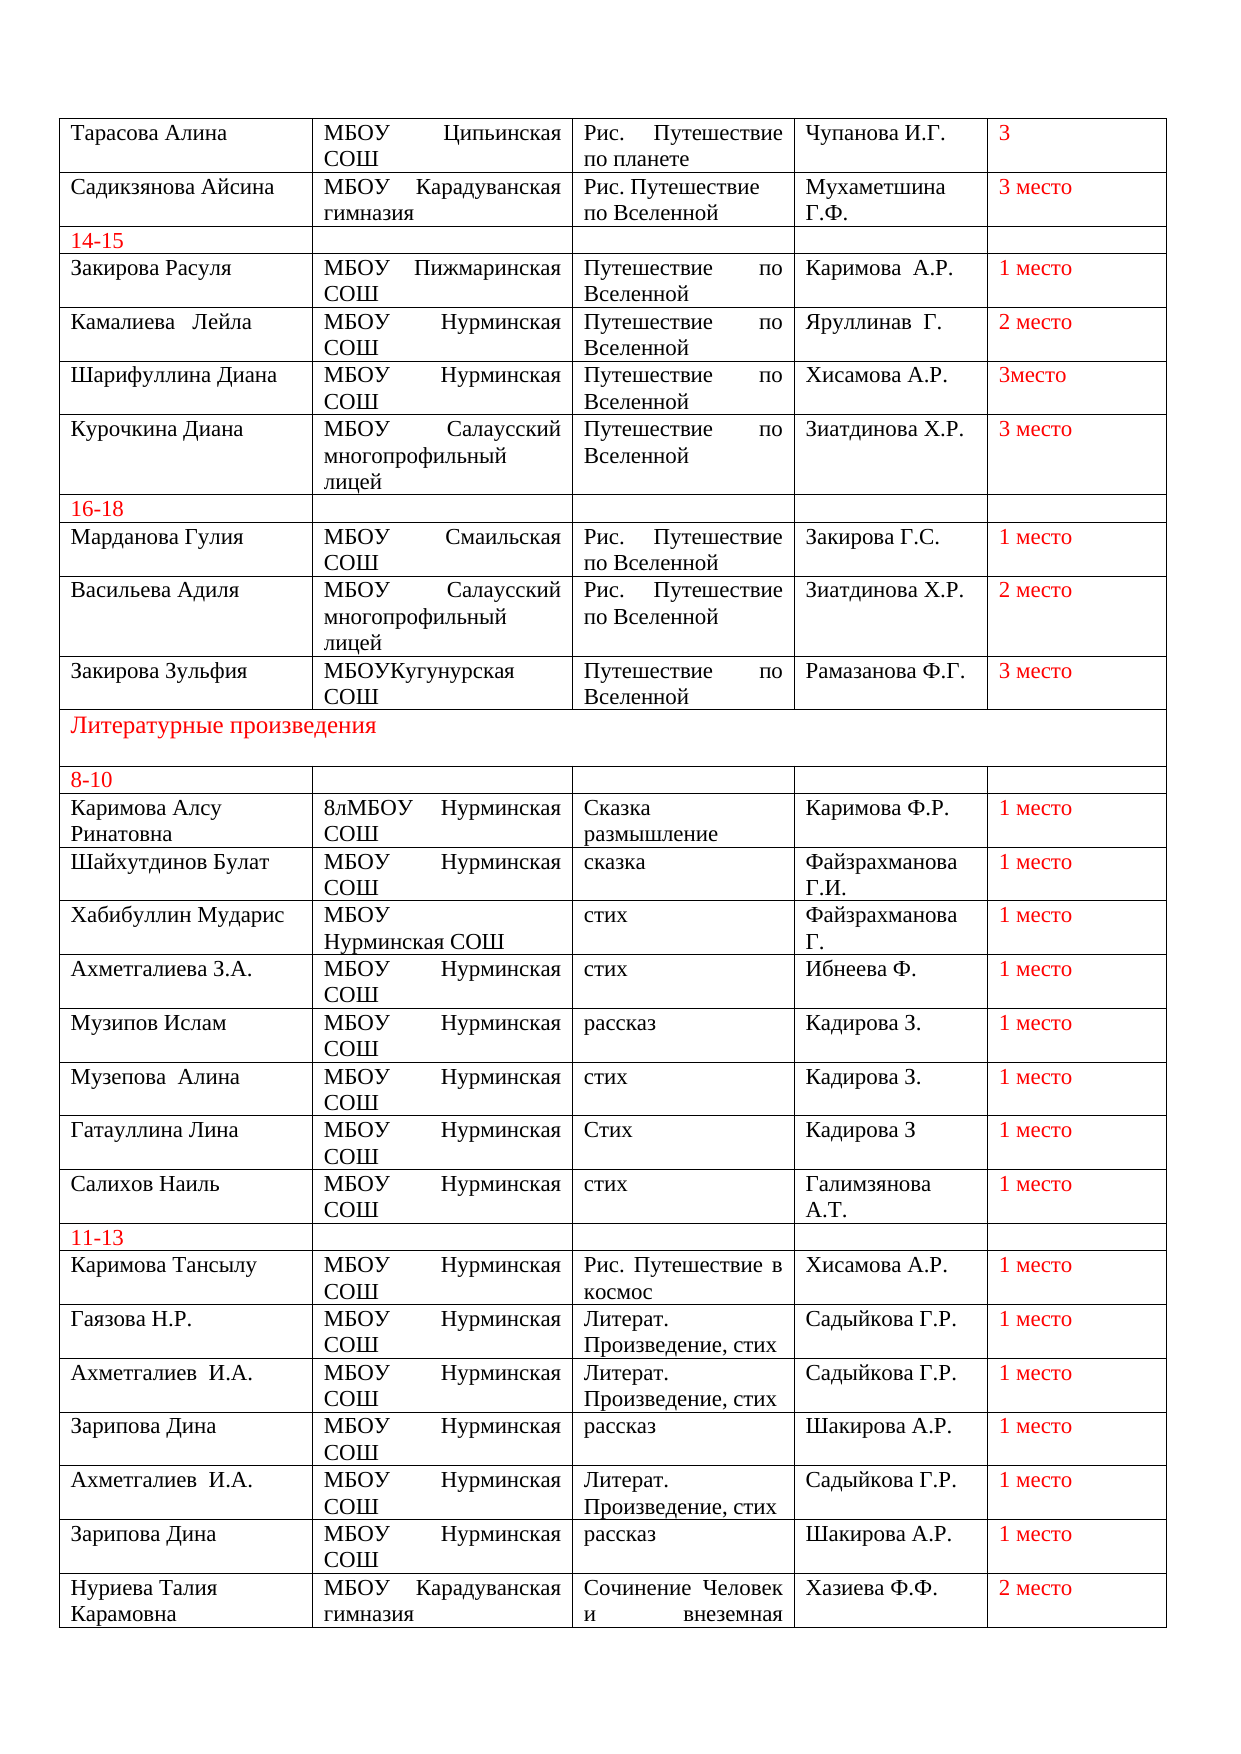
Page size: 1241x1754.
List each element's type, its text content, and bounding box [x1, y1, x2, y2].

table_cell [313, 1224, 572, 1250]
table_cell МБОУ Нурминская СОШ [313, 848, 572, 900]
table_cell МБОУ Ципьинская СОШ [313, 119, 572, 172]
table_cell Закирова Г.С. [795, 523, 987, 576]
table_cell 1 место [988, 1170, 1166, 1223]
table_cell 1 место [988, 1413, 1166, 1465]
table_cell Файзрахманова Г. [795, 901, 987, 954]
table_cell [988, 495, 1166, 522]
table_cell [573, 1224, 794, 1250]
table_cell Рамазанова Ф.Г. [795, 657, 987, 709]
table_cell МБОУ Смаильская СОШ [313, 523, 572, 576]
table_cell МБОУ Нурминская СОШ [313, 1116, 572, 1169]
table_cell Шакирова А.Р. [795, 1413, 987, 1465]
table_cell Путешествие по Вселенной [573, 254, 794, 307]
table_cell Хабибуллин Мударис [60, 901, 312, 954]
table_cell МБОУ Нурминская СОШ [313, 1520, 572, 1573]
table_cell Зиатдинова Х.Р. [795, 415, 987, 494]
table_cell 8лМБОУ Нурминская СОШ [313, 794, 572, 847]
table_cell [795, 767, 987, 793]
table_cell Кадирова З [795, 1116, 987, 1169]
table_cell Ибнеева Ф. [795, 955, 987, 1008]
table_cell Файзрахманова Г.И. [795, 848, 987, 900]
table_cell Литературные произведения [60, 710, 1166, 766]
table_cell Ахметгалиев И.А. [60, 1466, 312, 1519]
table_cell 1 место [988, 1009, 1166, 1062]
table_cell Садыйкова Г.Р. [795, 1466, 987, 1519]
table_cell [313, 1574, 572, 1627]
table_cell рассказ [573, 1520, 794, 1573]
table_cell МБОУ Пижмаринская СОШ [313, 254, 572, 307]
table_cell 1 место [988, 1063, 1166, 1115]
table_cell 3 место [988, 415, 1166, 494]
table_cell 1 место [988, 794, 1166, 847]
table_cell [573, 1574, 794, 1627]
table_cell МБОУ Нурминская СОШ [313, 1009, 572, 1062]
table_cell Ахметгалиев И.А. [60, 1359, 312, 1412]
table_cell [795, 495, 987, 522]
table_cell рассказ [573, 1413, 794, 1465]
table_cell Хисамова А.Р. [795, 362, 987, 414]
table_cell МБОУ Салаусский многопрофильный лицей [313, 415, 572, 494]
table_cell 3 [988, 119, 1166, 172]
table_cell Путешествие по Вселенной [573, 308, 794, 361]
table_cell Музипов Ислам [60, 1009, 312, 1062]
table_cell МБОУ Нурминская СОШ [313, 1251, 572, 1304]
table_cell МБОУ Нурминская СОШ [313, 1063, 572, 1115]
table_cell МБОУ Нурминская СОШ [313, 1466, 572, 1519]
table_cell 1 место [988, 1116, 1166, 1169]
table_cell 3место [988, 362, 1166, 414]
table_cell Хазиева Ф.Ф. [795, 1574, 987, 1627]
table_cell [313, 227, 572, 253]
table_cell Рис. Путешествие по планете [573, 119, 794, 172]
table_cell рассказ [573, 1009, 794, 1062]
table_cell [795, 1224, 987, 1250]
table_cell МБОУ Карадуванская гимназия [313, 173, 572, 226]
table_cell Путешествие по Вселенной [573, 415, 794, 494]
table_cell [573, 767, 794, 793]
table_cell МБОУ Салаусский многопрофильный лицей [313, 577, 572, 656]
table_cell МБОУ Нурминская СОШ [313, 955, 572, 1008]
table_cell 16-18 [60, 495, 312, 522]
table_cell [988, 767, 1166, 793]
table_cell Рис. Путешествие по Вселенной [573, 173, 794, 226]
table_cell 1 место [988, 955, 1166, 1008]
table_cell МБОУ Нурминская СОШ [313, 1359, 572, 1412]
table_cell Каримова А.Р. [795, 254, 987, 307]
table_cell 1 место [988, 901, 1166, 954]
table_cell МБОУКугунурская СОШ [313, 657, 572, 709]
table_cell 2 место [988, 1574, 1166, 1627]
table_cell 1 место [988, 1359, 1166, 1412]
table_cell Шарифуллина Диана [60, 362, 312, 414]
table_cell Камалиева Лейла [60, 308, 312, 361]
table_cell Кадирова З. [795, 1063, 987, 1115]
table_cell [573, 495, 794, 522]
table_cell Салихов Наиль [60, 1170, 312, 1223]
table_cell 2 место [988, 308, 1166, 361]
table_cell Литерат. Произведение, стих [573, 1305, 794, 1358]
table_cell сказка [573, 848, 794, 900]
table_cell 3 место [988, 657, 1166, 709]
table_cell Яруллинав Г. [795, 308, 987, 361]
table_cell 11-13 [60, 1224, 312, 1250]
table_cell Путешествие по Вселенной [573, 657, 794, 709]
table_cell Рис. Путешествие по Вселенной [573, 523, 794, 576]
table_cell Шайхутдинов Булат [60, 848, 312, 900]
table_cell [795, 227, 987, 253]
table_cell Каримова Тансылу [60, 1251, 312, 1304]
table_cell Стих [573, 1116, 794, 1169]
table_cell 1 место [988, 1251, 1166, 1304]
table_cell 1 место [988, 1305, 1166, 1358]
table_cell 1 место [988, 1520, 1166, 1573]
table_cell 1 место [988, 848, 1166, 900]
table_cell Рис. Путешествие по Вселенной [573, 577, 794, 656]
table_cell МБОУ Нурминская СОШ [313, 362, 572, 414]
table_cell Гаязова Н.Р. [60, 1305, 312, 1358]
table_cell Садыйкова Г.Р. [795, 1359, 987, 1412]
table_cell Каримова Ф.Р. [795, 794, 987, 847]
table_cell МБОУ Нурминская СОШ [313, 1305, 572, 1358]
table_cell Музепова Алина [60, 1063, 312, 1115]
table_cell Зарипова Дина [60, 1413, 312, 1465]
table_cell Рис. Путешествие в космос [573, 1251, 794, 1304]
table_cell Путешествие по Вселенной [573, 362, 794, 414]
table_cell МБОУ Нурминская СОШ [313, 1413, 572, 1465]
table_cell Кадирова З. [795, 1009, 987, 1062]
table_cell Каримова Алсу Ринатовна [60, 794, 312, 847]
table_cell Курочкина Диана [60, 415, 312, 494]
table_cell Тарасова Алина [60, 119, 312, 172]
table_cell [60, 1574, 312, 1627]
table_cell Сказка размышление [573, 794, 794, 847]
table_cell Шакирова А.Р. [795, 1520, 987, 1573]
table_cell 8-10 [60, 767, 312, 793]
table_cell Чупанова И.Г. [795, 119, 987, 172]
table_cell МБОУ Нурминская СОШ [313, 901, 572, 954]
table_cell [988, 1224, 1166, 1250]
table_cell Ахметгалиева З.А. [60, 955, 312, 1008]
table_cell стих [573, 1170, 794, 1223]
table_cell стих [573, 1063, 794, 1115]
table_cell Закирова Расуля [60, 254, 312, 307]
table_cell 1 место [988, 1466, 1166, 1519]
table_cell Галимзянова А.Т. [795, 1170, 987, 1223]
table_cell Мухаметшина Г.Ф. [795, 173, 987, 226]
table_cell [313, 495, 572, 522]
table_cell 1 место [988, 254, 1166, 307]
table_cell [988, 227, 1166, 253]
table_cell Зарипова Дина [60, 1520, 312, 1573]
table_cell 2 место [988, 577, 1166, 656]
table_cell Садикзянова Айсина [60, 173, 312, 226]
table_cell Хисамова А.Р. [795, 1251, 987, 1304]
table_cell Гатауллина Лина [60, 1116, 312, 1169]
table_cell Литерат. Произведение, стих [573, 1359, 794, 1412]
table_cell [573, 227, 794, 253]
table_cell Литерат. Произведение, стих [573, 1466, 794, 1519]
table_cell 14-15 [60, 227, 312, 253]
table_cell Зиатдинова Х.Р. [795, 577, 987, 656]
table_cell МБОУ Нурминская СОШ [313, 308, 572, 361]
table_cell Марданова Гулия [60, 523, 312, 576]
table_cell [313, 767, 572, 793]
table_cell Закирова Зульфия [60, 657, 312, 709]
table_cell 1 место [988, 523, 1166, 576]
table_cell Васильева Адиля [60, 577, 312, 656]
table_cell Садыйкова Г.Р. [795, 1305, 987, 1358]
table_cell 3 место [988, 173, 1166, 226]
table_cell МБОУ Нурминская СОШ [313, 1170, 572, 1223]
table_cell стих [573, 955, 794, 1008]
table_cell стих [573, 901, 794, 954]
